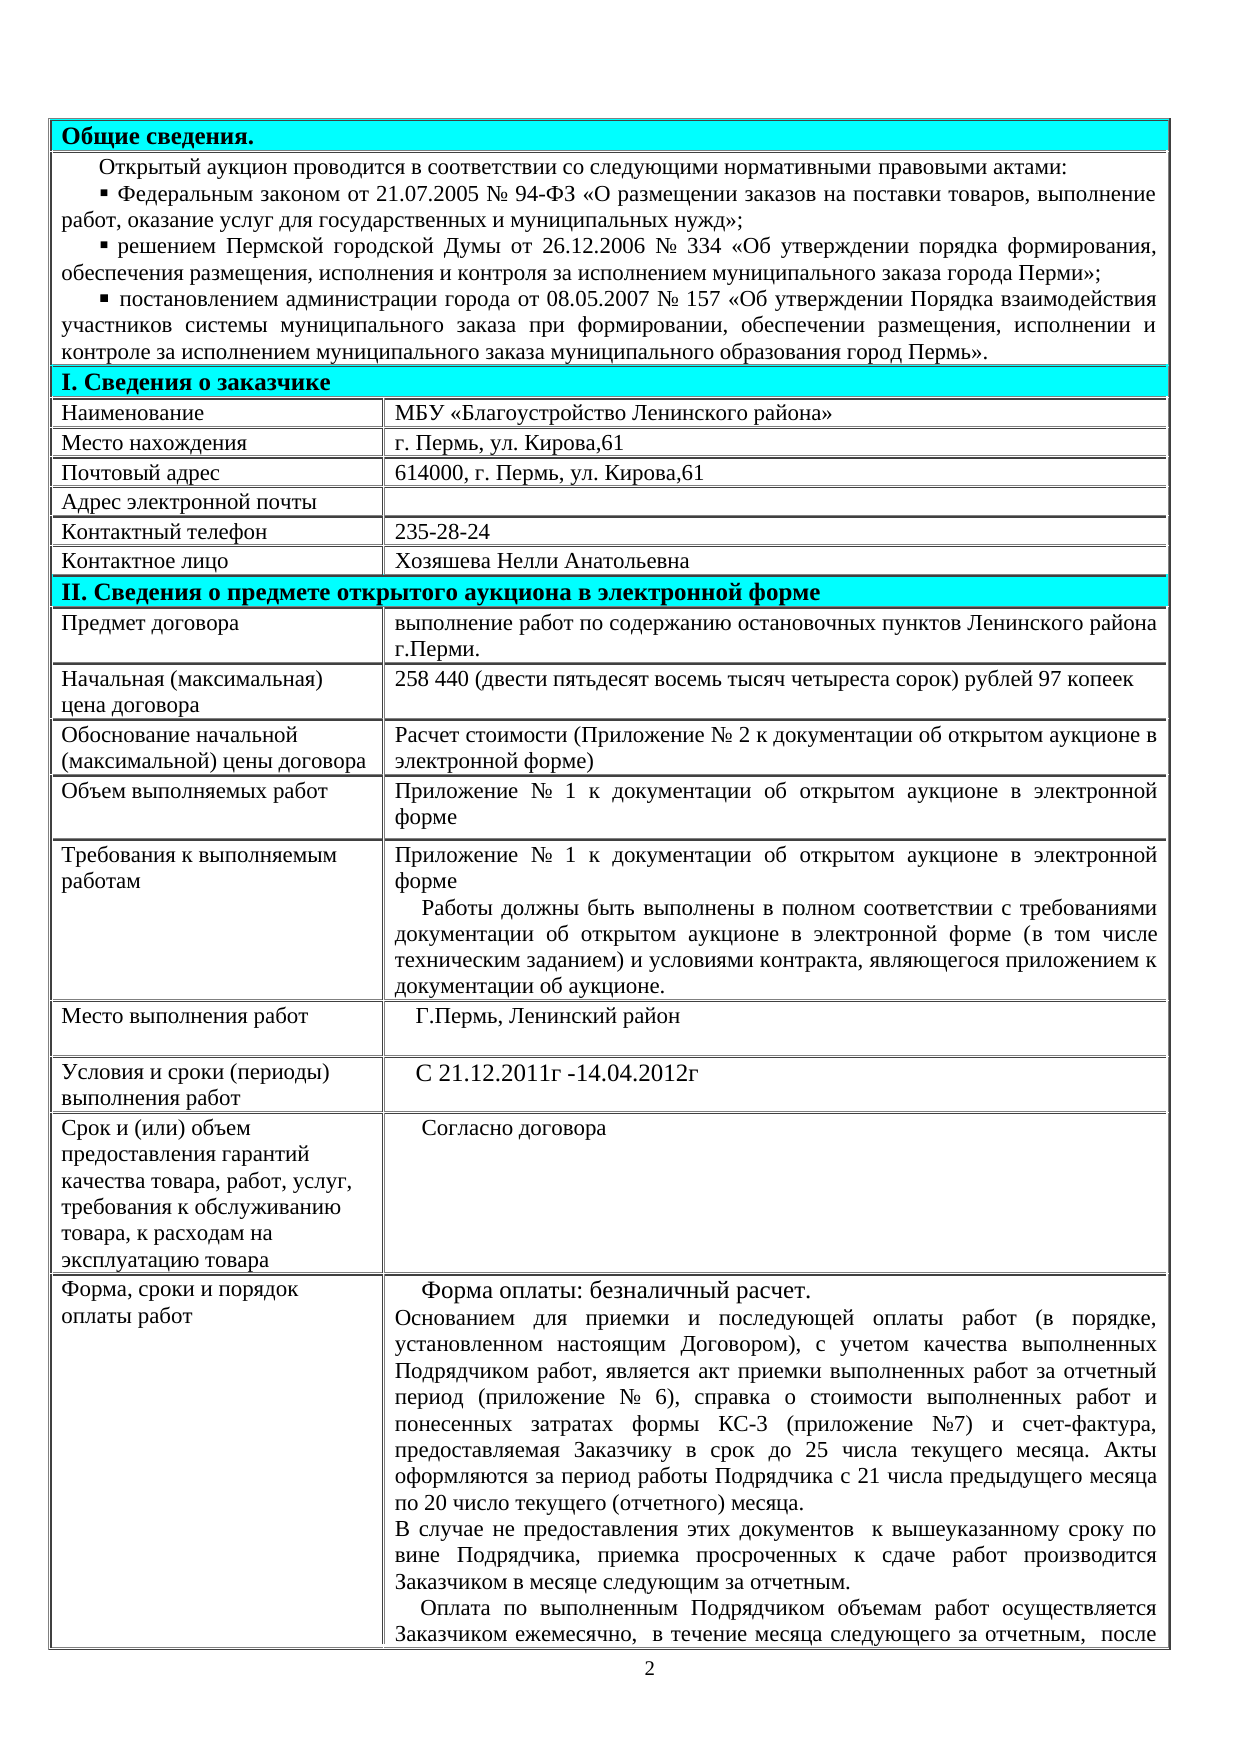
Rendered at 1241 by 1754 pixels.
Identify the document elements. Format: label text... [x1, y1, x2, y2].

table_cell г. Пермь, ул. Кирова,61 [385, 426, 1168, 455]
table_cell Хозяшева Нелли Анатольевна [385, 544, 1168, 574]
table_cell Согласно договора [385, 1111, 1168, 1272]
table_header Общие сведения. [52, 121, 1168, 150]
table_cell Приложение № 1 к документации об открытом аукционе в электронной форме Работы должны быть выполнены в полном соответствии с требованиями документации об открытом аукционе в электронной форме (в том числе техническим заданием) и условиями контракта, являющегося приложением к документации об аукционе. [385, 838, 1168, 999]
table_cell Требования к выполняемым работам [52, 838, 382, 999]
table_cell выполнение работ по содержанию остановочных пунктов Ленинского района г.Перми. [385, 606, 1169, 662]
table_cell Открытый аукцион проводится в соответствии со следующими нормативными правовыми актами: Федеральным законом от 21.07.2005 № 94-ФЗ «О размещении заказов на поставки товаров, выполнение работ, оказание услуг для государственных и муниципальных нужд»; решением Пермской городской Думы от 26.12.2006 № 334 «Об утверждении порядка формирования, обеспечения размещения, исполнения и контроля за исполнением муниципального заказа города Перми»; постановлением администрации города от 08.05.2007 № 157 «Об утверждении Порядка взаимодействия участников системы муниципального заказа при формировании, обеспечении размещения, исполнении и контроле за исполнением муниципального заказа муниципального образования город Пермь». [52, 150, 1168, 364]
table_cell Место нахождения [52, 426, 382, 455]
table_cell Условия и сроки (периоды) выполнения работ [52, 1055, 382, 1111]
table_cell II. Сведения о предмете открытого аукциона в электронной форме [52, 574, 1168, 606]
table_cell Контактный телефон [50, 515, 382, 544]
table_cell Приложение № 1 к документации об открытом аукционе в электронной форме [385, 774, 1169, 838]
table_cell Почтовый адрес [50, 455, 383, 485]
table_cell Место выполнения работ [52, 999, 382, 1055]
table_cell Адрес электронной почты [52, 485, 382, 514]
table_cell Наименование [52, 396, 382, 426]
table_cell [385, 485, 1168, 514]
table_cell Начальная (максимальная) цена договора [52, 662, 382, 717]
table_cell Срок и (или) объем предоставления гарантий качества товара, работ, услуг, требования к обслуживанию товара, к расходам на эксплуатацию товара [52, 1111, 382, 1272]
table_cell 614000, г. Пермь, ул. Кирова,61 [383, 455, 1169, 485]
table_cell Г.Пермь, Ленинский район [385, 999, 1168, 1055]
table_cell 235-28-24 [385, 515, 1169, 544]
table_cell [383, 1272, 1168, 1647]
table_cell Сведения о заказчике [52, 364, 1168, 396]
table_cell Контактное лицо [52, 544, 382, 574]
table_cell С 21.12.2011г -14.04.2012г [385, 1055, 1168, 1111]
table_cell МБУ «Благоустройство Ленинского района» [385, 396, 1168, 426]
table_cell Объем выполняемых работ [50, 774, 382, 838]
table_cell Обоснование начальной (максимальной) цены договора [50, 718, 382, 773]
table_cell 258 440 (двести пятьдесят восемь тысяч четыреста сорок) рублей 97 копеек [385, 662, 1168, 717]
table_cell Предмет договора [50, 606, 382, 662]
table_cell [52, 1272, 383, 1647]
table_cell Расчет стоимости (Приложение № 2 к документации об открытом аукционе в электронной форме) [385, 718, 1169, 773]
